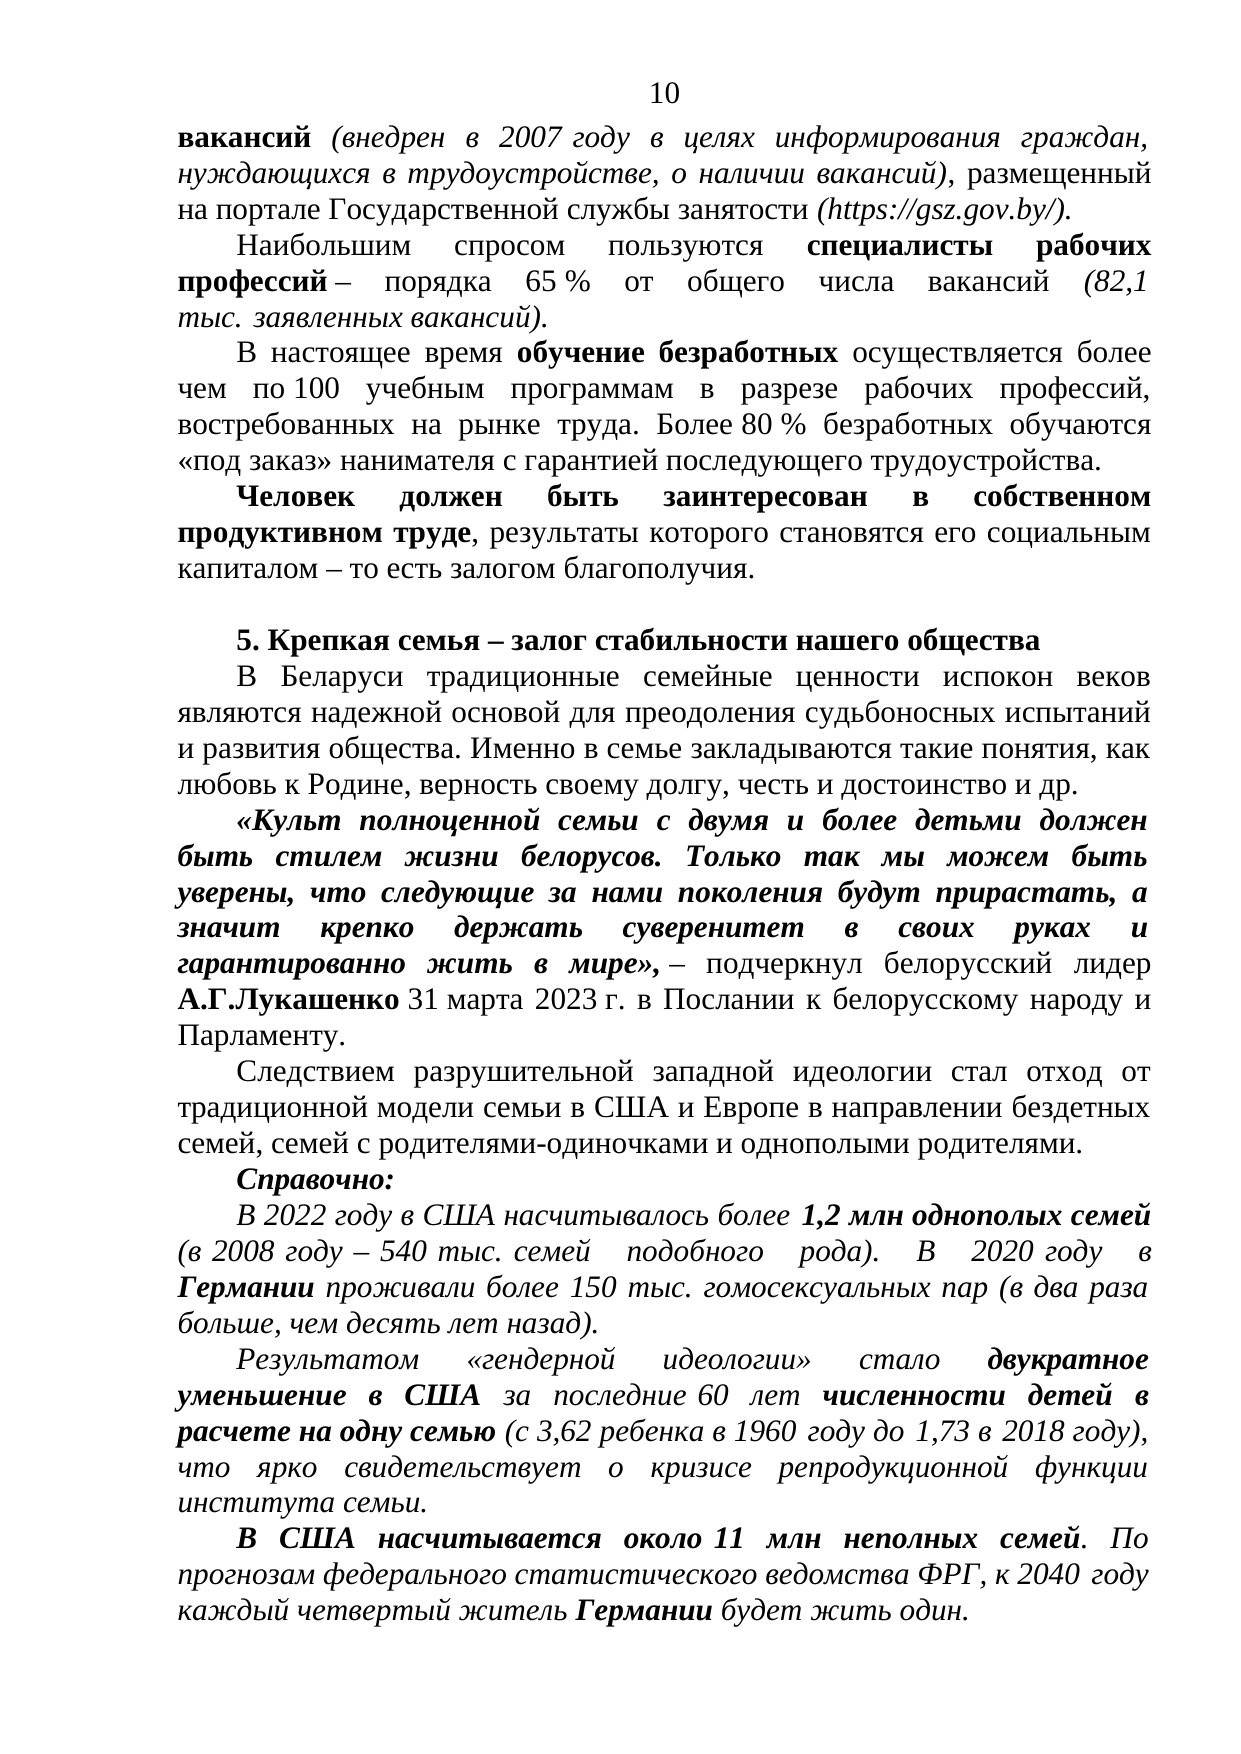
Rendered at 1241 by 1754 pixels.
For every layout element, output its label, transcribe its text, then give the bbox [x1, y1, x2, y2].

text «Культ полноценной семьи с двумя и более детьми должен быть стилем жизни белорусов. Только так мы можем быть уверены, что следующие за нами поколения будут прирастать, а значит крепко держать суверенитет в своих руках и гарантированно жить в мире», – подчеркнул белорусский лидер А.Г.Лукашенко 31 марта 2023 г. в Послании к белорусскому народу и Парламенту. [177, 801, 1152, 1052]
text Справочно: [177, 1160, 1152, 1196]
text Человек должен быть заинтересован в собственном продуктивном труде, результаты которого становятся его социальным капиталом – то есть залогом благополучия. [177, 477, 1152, 585]
text В 2022 году в США насчитывалось более 1,2 млн однополых семей (в 2008 году – 540 тыс. семей подобного рода). В 2020 году в Германии проживали более 150 тыс. гомосексуальных пар (в два раза больше, чем десять лет назад). [177, 1196, 1152, 1340]
text Результатом «гендерной идеологии» стало двукратное уменьшение в США за последние 60 лет численности детей в расчете на одну семью (с 3,62 ребенка в 1960 году до 1,73 в 2018 году), что ярко свидетельствует о кризисе репродукционной функции института семьи. [177, 1340, 1152, 1520]
text В США насчитывается около 11 млн неполных семей. По прогнозам федерального статистического ведомства ФРГ, к 2040 году каждый четвертый житель Германии будет жить один. [177, 1520, 1152, 1627]
text 5. Крепкая семья – залог стабильности нашего общества [177, 621, 1152, 657]
text Следствием разрушительной западной идеологии стал отход от традиционной модели семьи в США и Европе в направлении бездетных семей, семей с родителями-одиночками и однополыми родителями. [177, 1052, 1152, 1160]
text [177, 118, 1152, 226]
text Наибольшим спросом пользуются специалисты рабочих профессий – порядка 65 % от общего числа вакансий (82,1 тыс. заявленных вакансий). [177, 226, 1152, 334]
text В настоящее время обучение безработных осуществляется более чем по 100 учебным программам в разрезе рабочих профессий, востребованных на рынке труда. Более 80 % безработных обучаются «под заказ» нанимателя с гарантией последующего трудоустройства. [177, 334, 1152, 477]
text В Беларуси традиционные семейные ценности испокон веков являются надежной основой для преодоления судьбоносных испытаний и развития общества. Именно в семье закладываются такие понятия, как любовь к Родине, верность своему долгу, честь и достоинство и др. [177, 657, 1152, 801]
